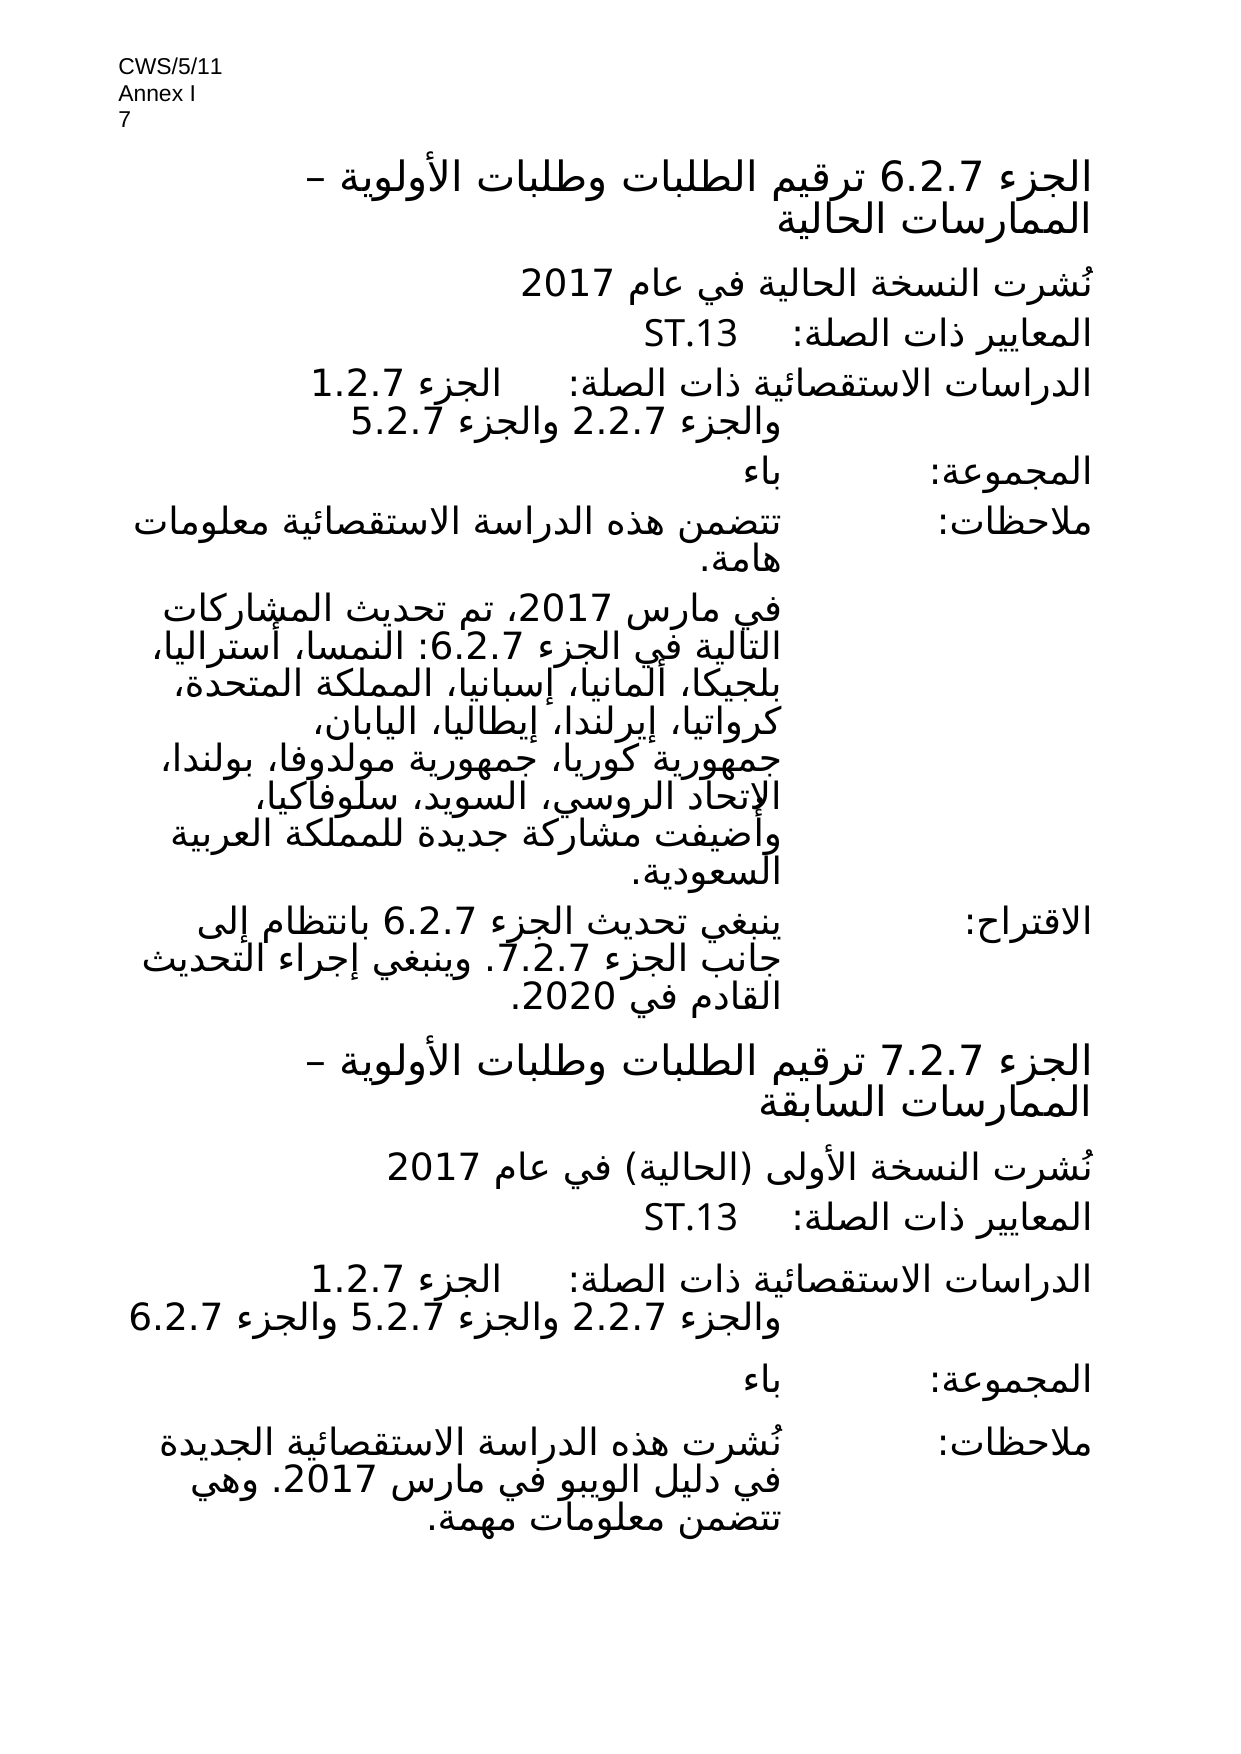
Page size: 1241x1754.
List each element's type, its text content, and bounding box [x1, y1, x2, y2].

list الدراسات الاستقصائية ذات الصلة: الجزء 1.2.7 والجزء 2.2.7 والجزء 5.2.7 والجزء 6.2.7 [118, 1263, 1092, 1338]
list نُشرت النسخة الحالية في عام 2017 [118, 267, 1092, 304]
list المجموعة: باء [992, 1363, 1092, 1400]
subtitle الجزء 7.2.7 ترقيم الطلبات وطلبات الأولوية – الممارسات السابقة [118, 1042, 1092, 1125]
list الاقتراح: ينبغي تحديث الجزء 6.2.7 بانتظام إلى جانب الجزء 7.2.7. وينبغي إجراء التحديث القادم في 2020. [118, 904, 1092, 1017]
list في مارس 2017، تم تحديث المشاركات التالية في الجزء 6.2.7: النمسا، أستراليا، بلجيكا، ألمانيا، إسبانيا، المملكة المتحدة، كرواتيا، إيرلندا، إيطاليا، اليابان، جمهورية كوريا، جمهورية مولدوفا، بولندا، الاتحاد الروسي، السويد، سلوفاكيا، وأُضيفت مشاركة جديدة للمملكة العربية السعودية. [118, 592, 782, 892]
list ملاحظات: تتضمن هذه الدراسة الاستقصائية معلومات هامة. [118, 504, 1092, 579]
list الدراسات الاستقصائية ذات الصلة: الجزء 1.2.7 والجزء 2.2.7 والجزء 5.2.7 [118, 367, 1092, 442]
list المعايير ذات الصلة: ST.13 [118, 1200, 1092, 1238]
list المجموعة: باء [118, 454, 1092, 492]
subtitle الجزء 6.2.7 ترقيم الطلبات وطلبات الأولوية – الممارسات الحالية [118, 158, 1092, 242]
list المعايير ذات الصلة: ST.13 [118, 317, 1092, 354]
list نُشرت النسخة الأولى (الحالية) في عام 2017 [118, 1150, 1092, 1188]
list المجموعة: باء [118, 1363, 1075, 1400]
list ملاحظات: نُشرت هذه الدراسة الاستقصائية الجديدة في دليل الويبو في مارس 2017. وهي تتضمن معلومات مهمة. [118, 1425, 1092, 1538]
